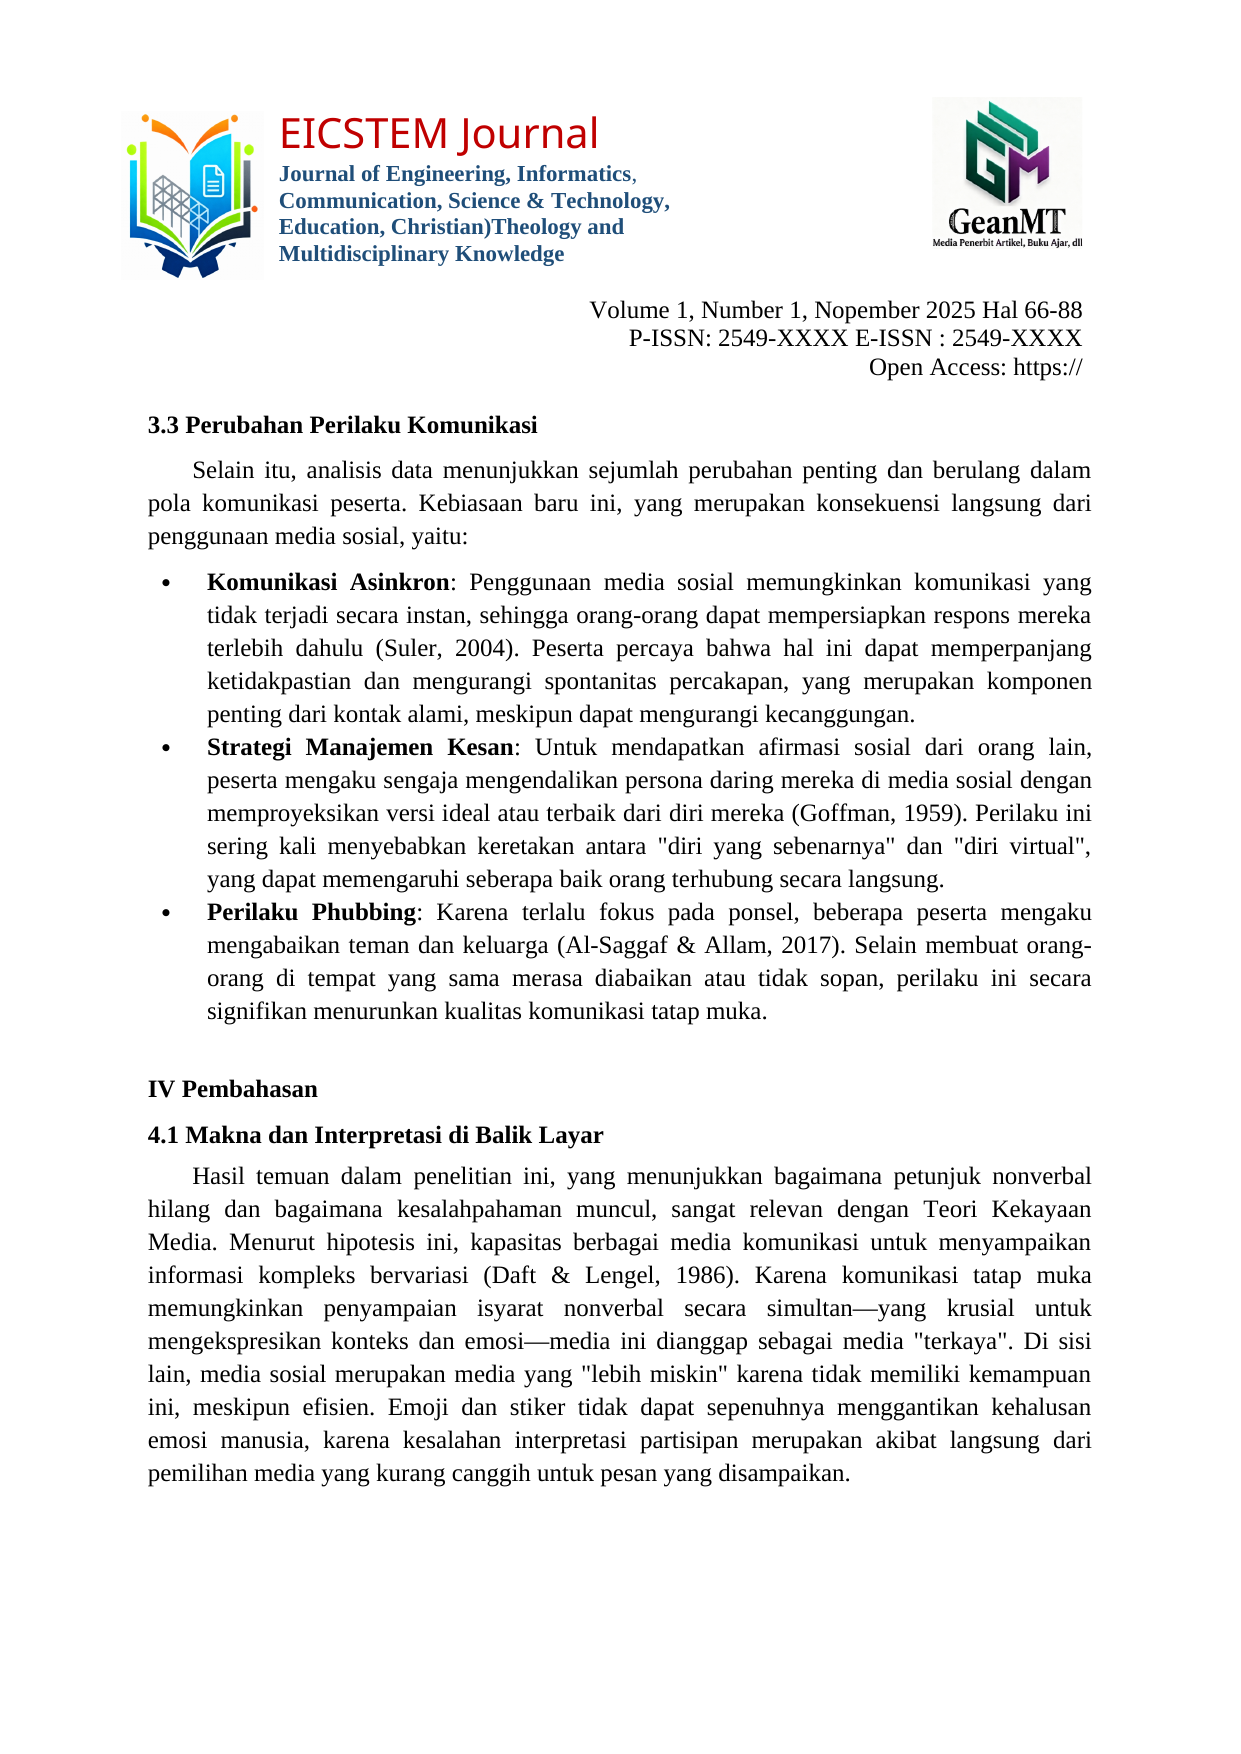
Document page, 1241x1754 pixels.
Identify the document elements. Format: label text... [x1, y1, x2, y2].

text 3.3 Perubahan Perilaku Komunikasi [148, 410, 1092, 438]
text Hasil temuan dalam penelitian ini, yang menunjukkan bagaimana petunjuk nonverbal hilang dan bagaimana kesalahpahaman muncul, sangat relevan dengan Teori Kekayaan Media. Menurut hipotesis ini, kapasitas berbagai media komunikasi untuk menyampaikan informasi kompleks bervariasi (Daft & Lengel, 1986). Karena komunikasi tatap muka memungkinkan penyampaian isyarat nonverbal secara simultan—yang krusial untuk mengekspresikan konteks dan emosi—media ini dianggap sebagai media "terkaya". Di sisi lain, media sosial merupakan media yang "lebih miskin" karena tidak memiliki kemampuan ini, meskipun efisien. Emoji dan stiker tidak dapat sepenuhnya menggantikan kehalusan emosi manusia, karena kesalahan interpretasi partisipan merupakan akibat langsung dari pemilihan media yang kurang canggih untuk pesan yang disampaikan. [148, 1161, 1092, 1487]
text 4.1 Makna dan Interpretasi di Balik Layar [148, 1120, 1092, 1149]
list Komunikasi Asinkron: Penggunaan media sosial memungkinkan komunikasi yang tidak terjadi secara instan, sehingga orang-orang dapat mempersiapkan respons mereka terlebih dahulu (Suler, 2004). Peserta percaya bahwa hal ini dapat memperpanjang ketidakpastian dan mengurangi spontanitas percakapan, yang merupakan komponen penting dari kontak alami, meskipun dapat mengurangi kecanggungan. [162, 567, 1092, 728]
list Strategi Manajemen Kesan: Untuk mendapatkan afirmasi sosial dari orang lain, peserta mengaku sengaja mengendalikan persona daring mereka di media sosial dengan memproyeksikan versi ideal atau terbaik dari diri mereka (Goffman, 1959). Perilaku ini sering kali menyebabkan keretakan antara "diri yang sebenarnya" dan "diri virtual", yang dapat memengaruhi seberapa baik orang terhubung secara langsung. [162, 732, 1092, 893]
picture [120, 111, 264, 280]
list Perilaku Phubbing: Karena terlalu fokus pada ponsel, beberapa peserta mengaku mengabaikan teman dan keluarga (Al-Saggaf & Allam, 2017). Selain membuat orang-orang di tempat yang sama merasa diabaikan atau tidak sopan, perilaku ini secara signifikan menurunkan kualitas komunikasi tatap muka. [162, 897, 1092, 1025]
text Selain itu, analisis data menunjukkan sejumlah perubahan penting dan berulang dalam pola komunikasi peserta. Kebiasaan baru ini, yang merupakan konsekuensi langsung dari penggunaan media sosial, yaitu: [148, 455, 1092, 550]
subtitle IV Pembahasan [148, 1074, 1092, 1103]
picture [932, 97, 1083, 249]
